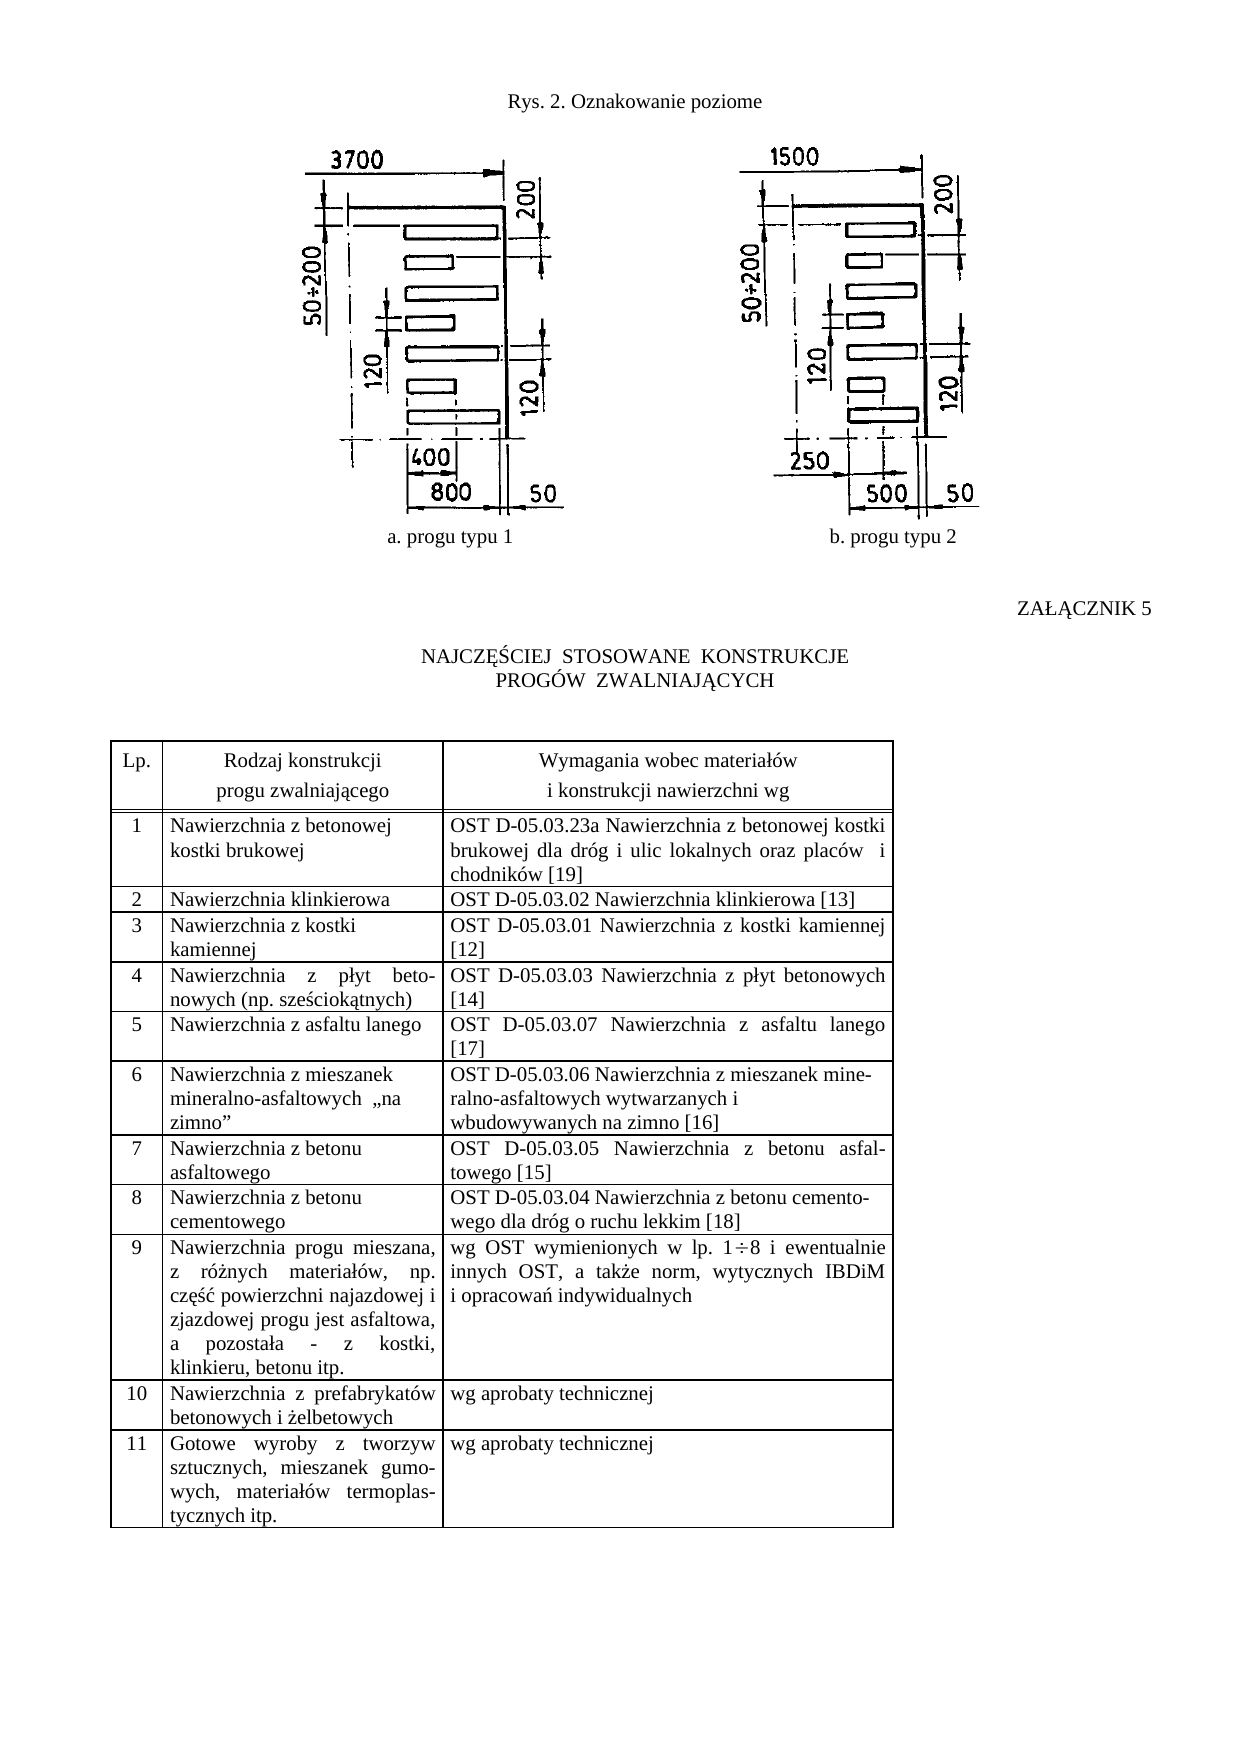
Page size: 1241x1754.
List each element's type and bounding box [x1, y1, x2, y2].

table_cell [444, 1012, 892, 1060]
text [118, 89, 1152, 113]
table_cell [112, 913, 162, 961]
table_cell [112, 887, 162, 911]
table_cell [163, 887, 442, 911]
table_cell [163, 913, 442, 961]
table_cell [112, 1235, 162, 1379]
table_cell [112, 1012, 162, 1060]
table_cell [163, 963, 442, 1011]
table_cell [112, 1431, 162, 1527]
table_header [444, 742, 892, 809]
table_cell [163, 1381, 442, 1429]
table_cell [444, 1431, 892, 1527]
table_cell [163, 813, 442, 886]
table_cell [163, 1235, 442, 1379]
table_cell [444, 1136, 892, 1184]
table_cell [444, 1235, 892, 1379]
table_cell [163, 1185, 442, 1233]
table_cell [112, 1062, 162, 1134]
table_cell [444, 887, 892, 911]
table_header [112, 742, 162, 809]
picture [278, 136, 992, 524]
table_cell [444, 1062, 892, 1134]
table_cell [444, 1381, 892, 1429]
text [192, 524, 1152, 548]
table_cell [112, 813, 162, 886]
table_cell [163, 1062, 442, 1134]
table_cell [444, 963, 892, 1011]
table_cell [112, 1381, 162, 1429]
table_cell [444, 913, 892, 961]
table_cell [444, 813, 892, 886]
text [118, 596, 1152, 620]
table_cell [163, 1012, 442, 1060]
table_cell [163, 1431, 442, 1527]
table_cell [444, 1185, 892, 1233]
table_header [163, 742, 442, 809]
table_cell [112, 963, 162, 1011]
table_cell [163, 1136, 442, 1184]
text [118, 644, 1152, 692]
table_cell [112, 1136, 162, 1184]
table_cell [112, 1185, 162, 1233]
